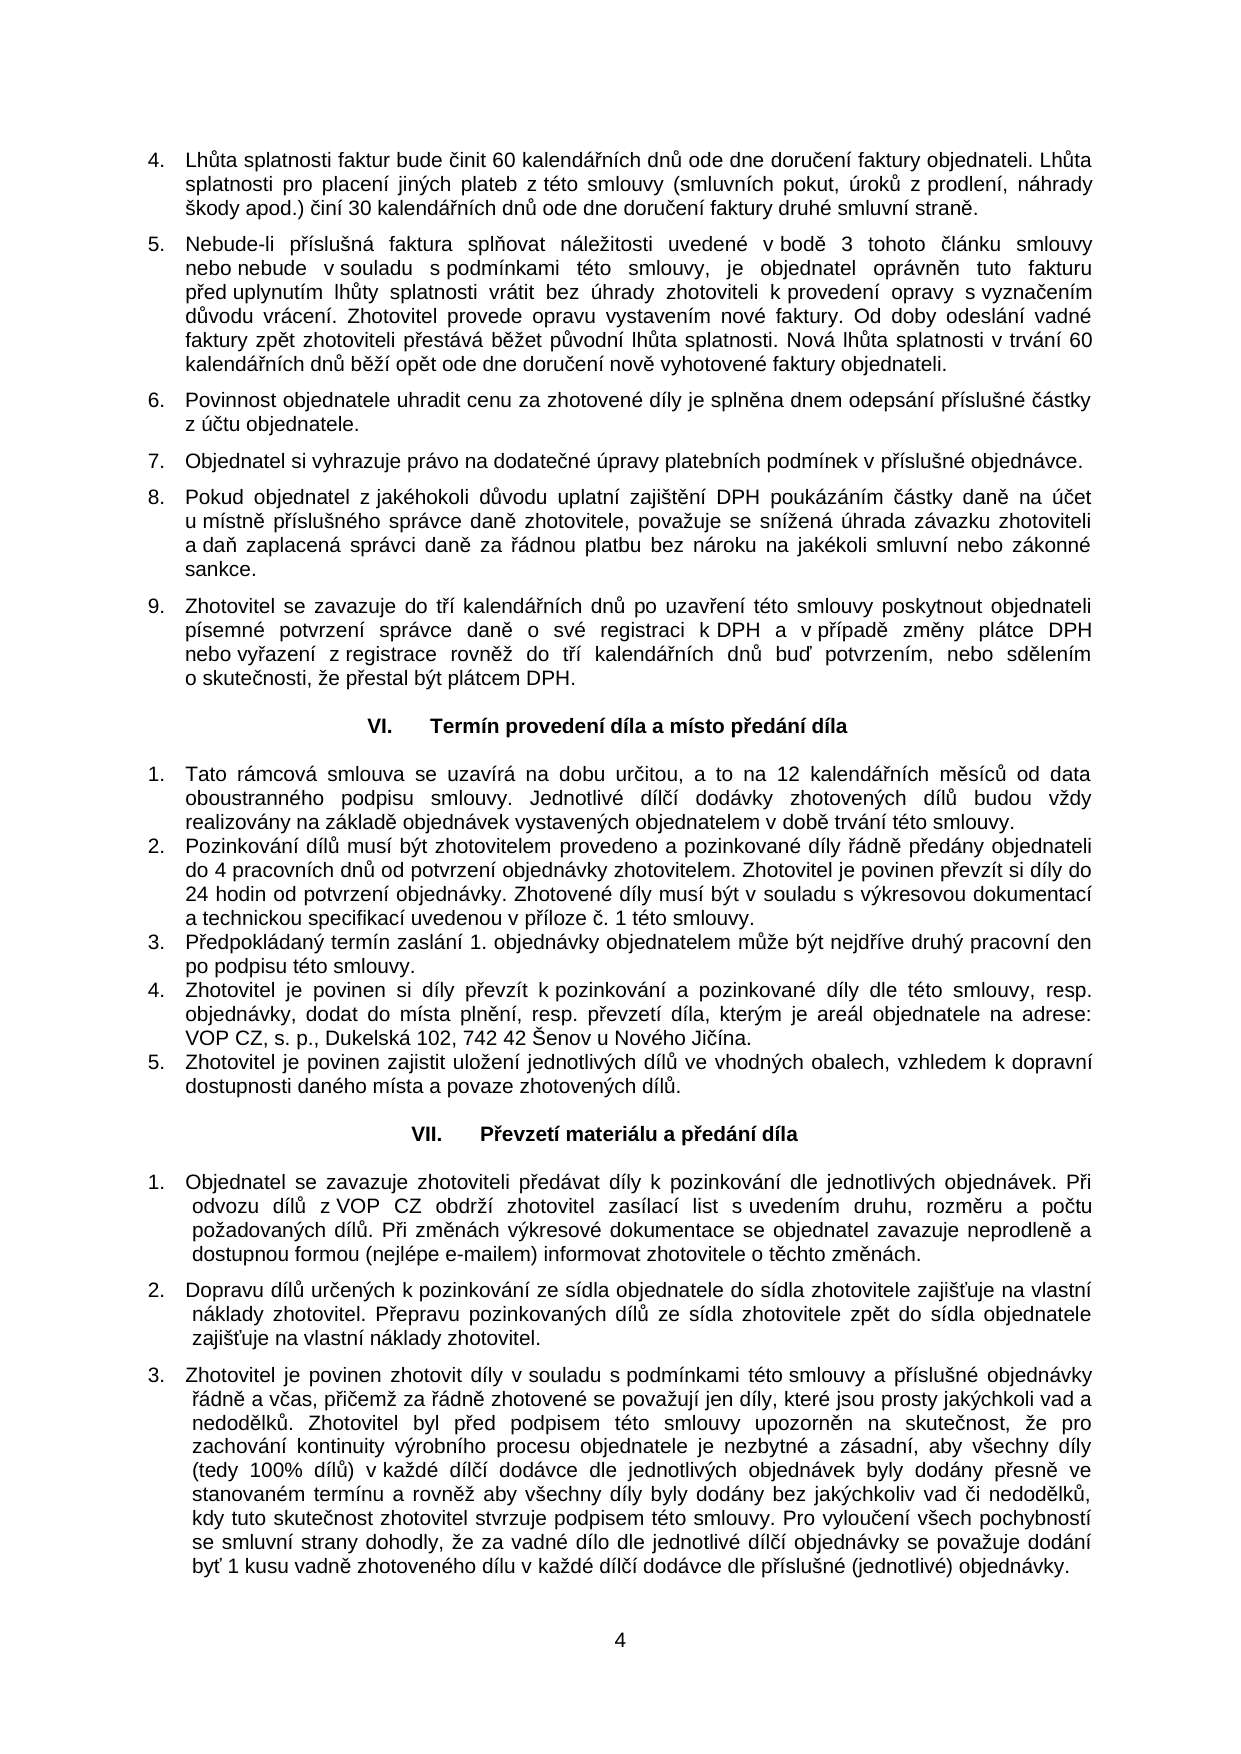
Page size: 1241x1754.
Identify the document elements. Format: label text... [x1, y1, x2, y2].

list Dopravu dílů určených k pozinkování ze sídla objednatele do sídla zhotovitele zajišťuje na vlastní náklady zhotovitel. Přepravu pozinkovaných dílů ze sídla zhotovitele zpět do sídla objednatele zajišťuje na vlastní náklady zhotovitel. [148, 1278, 1093, 1350]
list Zhotovitel je povinen zhotovit díly v souladu s podmínkami této smlouvy a příslušné objednávky řádně a včas, přičemž za řádně zhotovené se považují jen díly, které jsou prosty jakýchkoli vad a nedodělků. Zhotovitel byl před podpisem této smlouvy upozorněn na skutečnost, že pro zachování kontinuity výrobního procesu objednatele je nezbytné a zásadní, aby všechny díly (tedy 100% dílů) v každé dílčí dodávce dle jednotlivých objednávek byly dodány přesně ve stanovaném termínu a rovněž aby všechny díly byly dodány bez jakýchkoliv vad či nedodělků, kdy tuto skutečnost zhotovitel stvrzuje podpisem této smlouvy. Pro vyloučení všech pochybností se smluvní strany dohodly, že za vadné dílo dle jednotlivé dílčí objednávky se považuje dodání byť 1 kusu vadně zhotoveného dílu v každé dílčí dodávce dle příslušné (jednotlivé) objednávky. [148, 1362, 1093, 1578]
list Lhůta splatnosti faktur bude činit 60 kalendářních dnů ode dne doručení faktury objednateli. Lhůta splatnosti pro placení jiných plateb z této smlouvy (smluvních pokut, úroků z prodlení, náhrady škody apod.) činí 30 kalendářních dnů ode dne doručení faktury druhé smluvní straně. [148, 148, 1093, 219]
list Tato rámcová smlouva se uzavírá na dobu určitou, a to na 12 kalendářních měsíců od data oboustranného podpisu smlouvy. Jednotlivé dílčí dodávky zhotovených dílů budou vždy realizovány na základě objednávek vystavených objednatelem v době trvání této smlouvy. [148, 762, 1093, 834]
list Zhotovitel je povinen zajistit uložení jednotlivých dílů ve vhodných obalech, vzhledem k dopravní dostupnosti daného místa a povaze zhotovených dílů. [148, 1050, 1093, 1098]
subtitle Termín provedení díla a místo předání díla [148, 714, 1093, 738]
subtitle Převzetí materiálu a předání díla [148, 1122, 1093, 1146]
list Povinnost objednatele uhradit cenu za zhotovené díly je splněna dnem odepsání příslušné částky z účtu objednatele. [148, 388, 1093, 436]
list Objednatel se zavazuje zhotoviteli předávat díly k pozinkování dle jednotlivých objednávek. Při odvozu dílů z VOP CZ obdrží zhotovitel zasílací list s uvedením druhu, rozměru a počtu požadovaných dílů. Při změnách výkresové dokumentace se objednatel zavazuje neprodleně a dostupnou formou (nejlépe e-mailem) informovat zhotovitele o těchto změnách. [148, 1170, 1093, 1266]
list Zhotovitel se zavazuje do tří kalendářních dnů po uzavření této smlouvy poskytnout objednateli písemné potvrzení správce daně o své registraci k DPH a v případě změny plátce DPH nebo vyřazení z registrace rovněž do tří kalendářních dnů buď potvrzením, nebo sdělením o skutečnosti, že přestal být plátcem DPH. [148, 593, 1093, 689]
list Pokud objednatel z jakéhokoli důvodu uplatní zajištění DPH poukázáním částky daně na účet u místně příslušného správce daně zhotovitele, považuje se snížená úhrada závazku zhotoviteli a daň zaplacená správci daně za řádnou platbu bez nároku na jakékoli smluvní nebo zákonné sankce. [148, 485, 1093, 581]
list Zhotovitel je povinen si díly převzít k pozinkování a pozinkované díly dle této smlouvy, resp. objednávky, dodat do místa plnění, resp. převzetí díla, kterým je areál objednatele na adrese: VOP CZ, s. p., Dukelská 102, 742 42 Šenov u Nového Jičína. [148, 978, 1093, 1050]
list Předpokládaný termín zaslání 1. objednávky objednatelem může být nejdříve druhý pracovní den po podpisu této smlouvy. [148, 930, 1093, 978]
list Objednatel si vyhrazuje právo na dodatečné úpravy platebních podmínek v příslušné objednávce. [148, 449, 1093, 473]
list Nebude-li příslušná faktura splňovat náležitosti uvedené v bodě 3 tohoto článku smlouvy nebo nebude v souladu s podmínkami této smlouvy, je objednatel oprávněn tuto fakturu před uplynutím lhůty splatnosti vrátit bez úhrady zhotoviteli k provedení opravy s vyznačením důvodu vrácení. Zhotovitel provede opravu vystavením nové faktury. Od doby odeslání vadné faktury zpět zhotoviteli přestává běžet původní lhůta splatnosti. Nová lhůta splatnosti v trvání 60 kalendářních dnů běží opět ode dne doručení nově vyhotovené faktury objednateli. [148, 232, 1093, 376]
list Pozinkování dílů musí být zhotovitelem provedeno a pozinkované díly řádně předány objednateli do 4 pracovních dnů od potvrzení objednávky zhotovitelem. Zhotovitel je povinen převzít si díly do 24 hodin od potvrzení objednávky. Zhotovené díly musí být v souladu s výkresovou dokumentací a technickou specifikací uvedenou v příloze č. 1 této smlouvy. [148, 834, 1093, 930]
